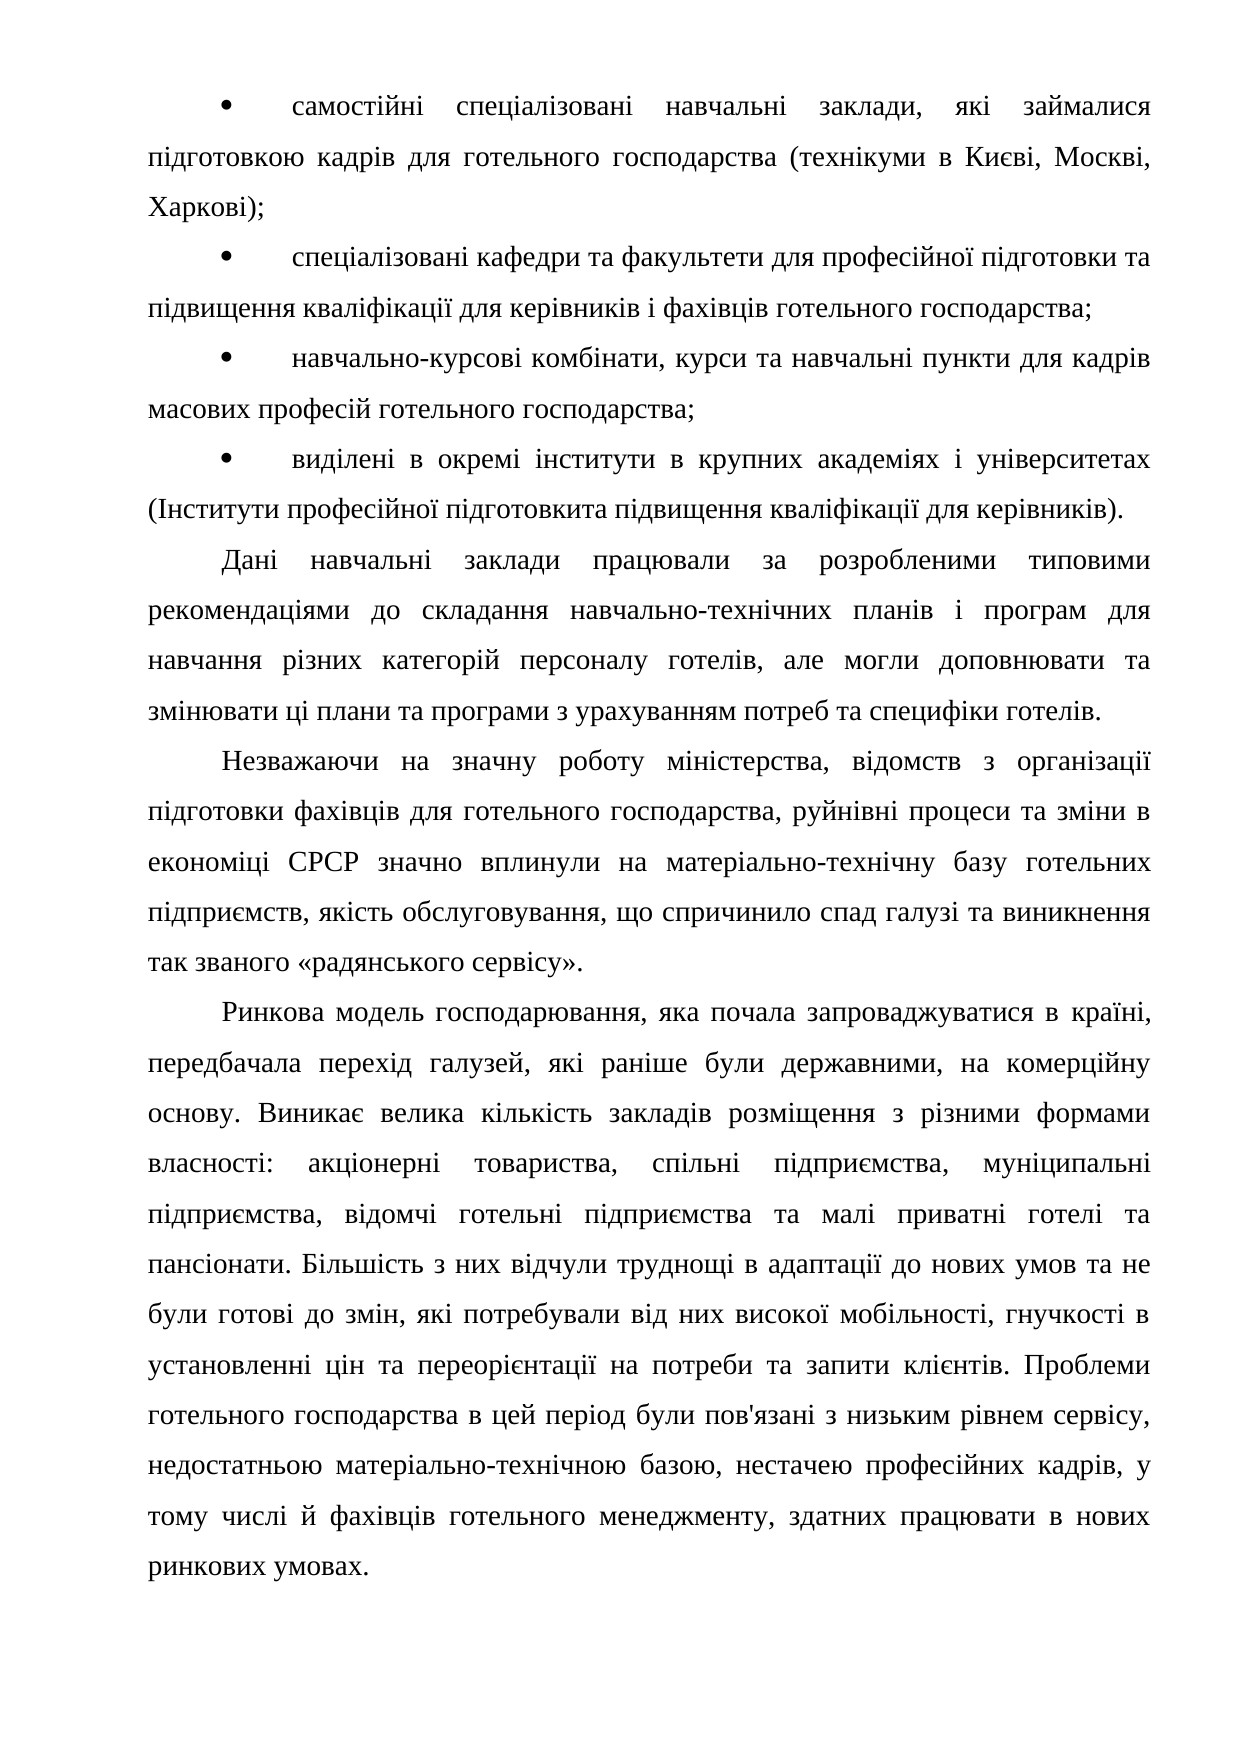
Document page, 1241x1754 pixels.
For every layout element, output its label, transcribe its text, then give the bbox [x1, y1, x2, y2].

text Дані навчальні заклади працювали за розробленими типовими рекомендаціями до складання навчально-технічних планів і програм для навчання різних категорій персоналу готелів, але могли доповнювати та змінювати ці плани та програми з урахуванням потреб та специфіки готелів. [148, 542, 1152, 726]
text Незважаючи на значну роботу міністерства, відомств з організації підготовки фахівців для готельного господарства, руйнівні процеси та зміни в економіці СРСР значно вплинули на матеріально-технічну базу готельних підприємств, якість обслуговування, що спричинило спад галузі та виникнення так званого «радянського сервісу». [148, 743, 1152, 978]
list виділені в окремі інститути в крупних академіях і університетах (Інститути професійної підготовкита підвищення кваліфікації для керівників). [148, 441, 1152, 525]
text Ринкова модель господарювання, яка почала запроваджуватися в країні, передбачала перехід галузей, які раніше були державними, на комерційну основу. Виникає велика кількість закладів розміщення з різними формами власності: акціонерні товариства, спільні підприємства, муніципальні підприємства, відомчі готельні підприємства та малі приватні готелі та пансіонати. Більшість з них відчули труднощі в адаптації до нових умов та не були готові до змін, які потребували від них високої мобільності, гнучкості в установленні цін та переорієнтації на потреби та запити клієнтів. Проблеми готельного господарства в цей період були пов'язані з низьким рівнем сервісу, недостатньою матеріально-технічною базою, нестачею професійних кадрів, у тому числі й фахівців готельного менеджменту, здатних працювати в нових ринкових умовах. [148, 994, 1152, 1582]
list навчально-курсові комбінати, курси та навчальні пункти для кадрів масових професій готельного господарства; [148, 340, 1152, 424]
list самостійні спеціалізовані навчальні заклади, які займалися підготовкою кадрів для готельного господарства (технікуми в Києві, Москві, Харкові); [148, 88, 1152, 223]
list спеціалізовані кафедри та факультети для професійної підготовки та підвищення кваліфікації для керівників і фахівців готельного господарства; [148, 239, 1152, 323]
